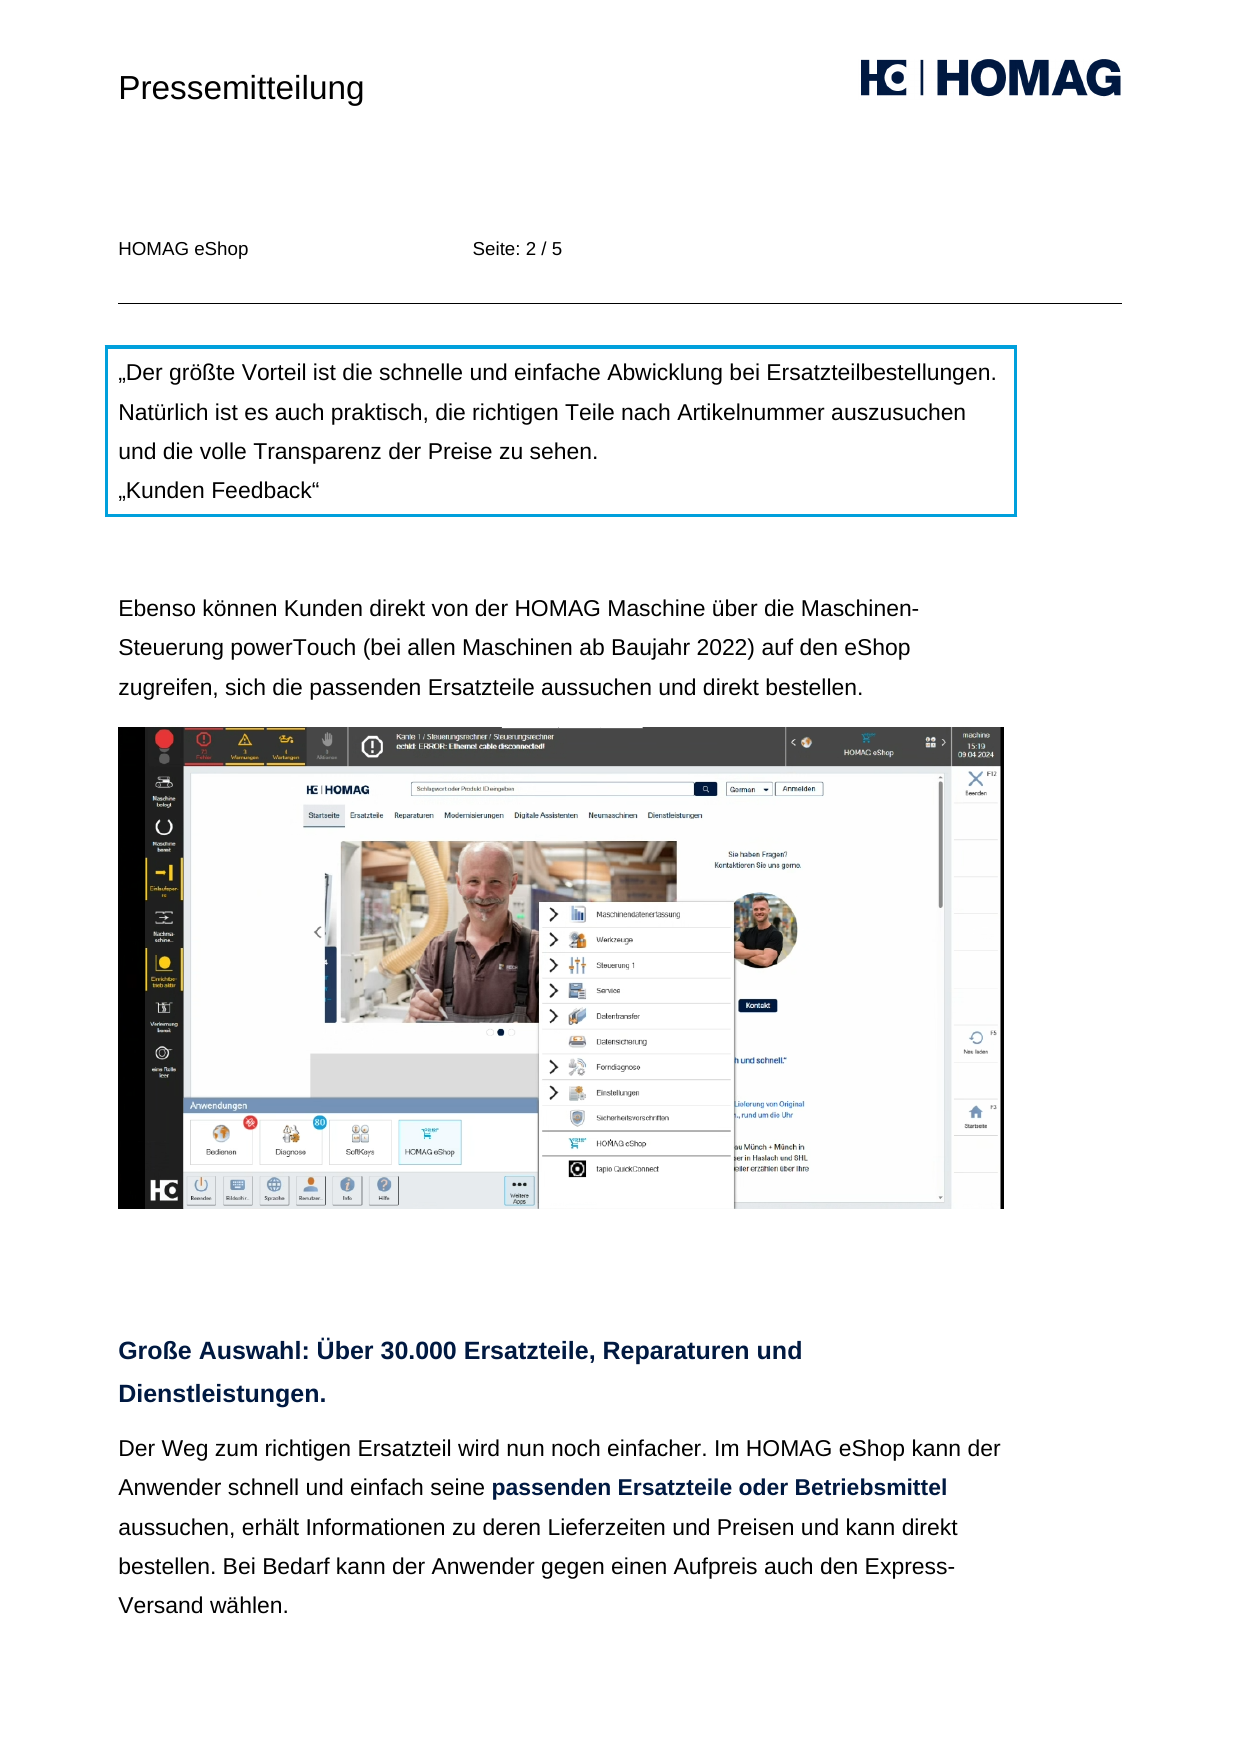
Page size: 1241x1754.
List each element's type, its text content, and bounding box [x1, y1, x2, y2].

subtitle Große Auswahl: Über 30.000 Ersatzteile, Reparaturen und Dienstleistungen. [118, 1336, 1004, 1408]
picture [857, 59, 1123, 100]
text „Der größte Vorteil ist die schnelle und einfache Abwicklung bei Ersatzteilbestellungen. Natürlich ist es auch praktisch, die richtigen Teile nach Artikelnummer auszusuchen und die volle Transparenz der Preise zu sehen. „Kunden Feedback“ [108, 349, 1014, 514]
picture [118, 725, 1004, 1209]
text Der Weg zum richtigen Ersatzteil wird nun noch einfacher. Im HOMAG eShop kann der Anwender schnell und einfach seine passenden Ersatzteile oder Betriebsmittel aussuchen, erhält Informationen zu deren Lieferzeiten und Preisen und kann direkt bestellen. Bei Bedarf kann der Anwender gegen einen Aufpreis auch den Express-Versand wählen. [118, 1434, 1004, 1619]
text Ebenso können Kunden direkt von der HOMAG Maschine über die Maschinen-Steuerung powerTouch (bei allen Maschinen ab Baujahr 2022) auf den eShop zugreifen, sich die passenden Ersatzteile aussuchen und direkt bestellen. [118, 595, 1004, 700]
